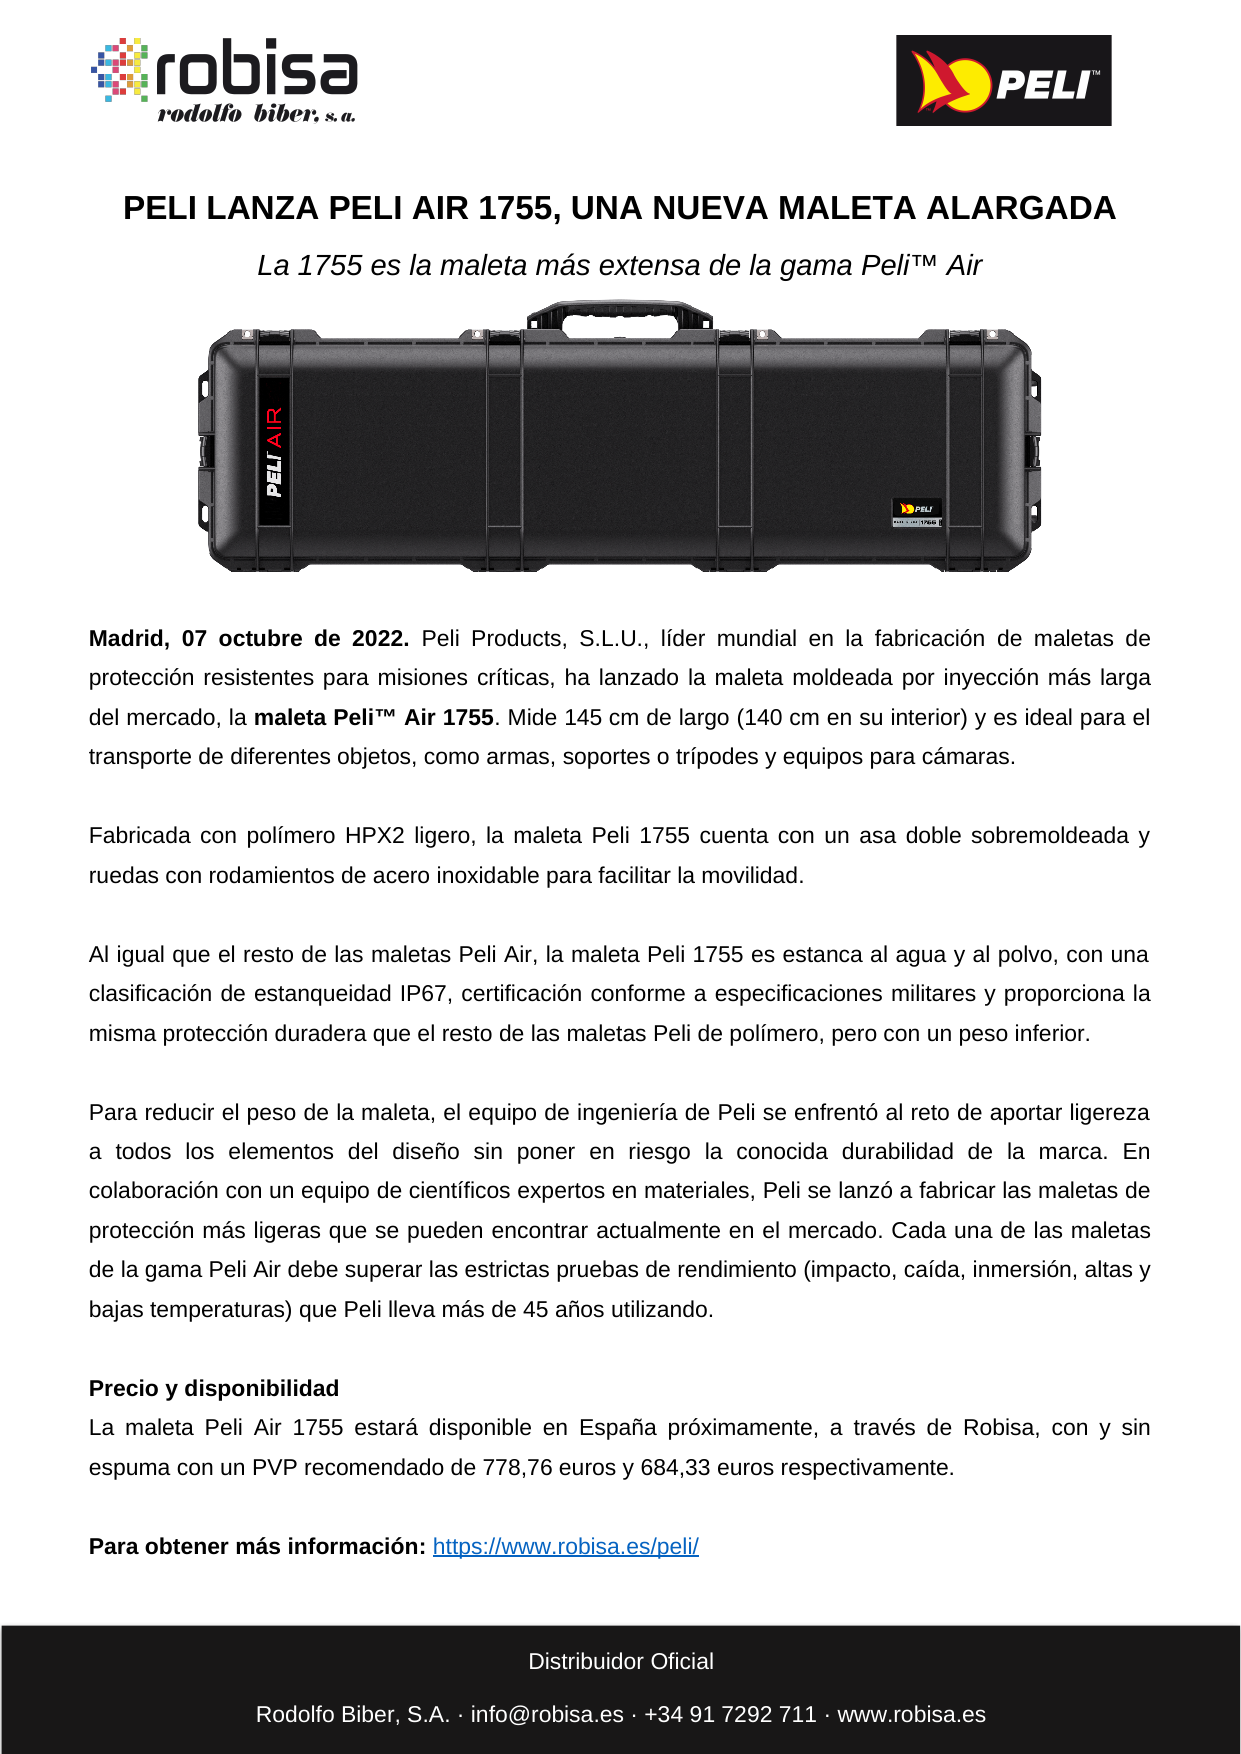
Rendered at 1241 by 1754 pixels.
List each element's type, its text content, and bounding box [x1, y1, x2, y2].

text La maleta Peli Air 1755 estará disponible en España próximamente, a través de Robisa, con y sin espuma con un PVP recomendado de 778,76 euros y 684,33 euros respectivamente. [89, 1414, 1152, 1480]
text La 1755 es la maleta más extensa de la gama Peli™ Air [89, 248, 1152, 282]
text Precio y disponibilidad [89, 1375, 1152, 1401]
text Al igual que el resto de las maletas Peli Air, la maleta Peli 1755 es estanca al agua y al polvo, con una clasificación de estanqueidad IP67, certificación conforme a especificaciones militares y proporciona la misma protección duradera que el resto de las maletas Peli de polímero, pero con un peso inferior. [89, 941, 1152, 1046]
text Fabricada con polímero HPX2 ligero, la maleta Peli 1755 cuenta con un asa doble sobremoldeada y ruedas con rodamientos de acero inoxidable para facilitar la movilidad. [89, 822, 1152, 888]
picture [88, 36, 361, 124]
text Para reducir el peso de la maleta, el equipo de ingeniería de Peli se enfrentó al reto de aportar ligereza a todos los elementos del diseño sin poner en riesgo la conocida durabilidad de la marca. En colaboración con un equipo de científicos expertos en materiales, Peli se lanzó a fabricar las maletas de protección más ligeras que se pueden encontrar actualmente en el mercado. Cada una de las maletas de la gama Peli Air debe superar las estrictas pruebas de rendimiento (impacto, caída, inmersión, altas y bajas temperaturas) que Peli lleva más de 45 años utilizando. [89, 1098, 1152, 1322]
picture [896, 35, 1112, 126]
picture [192, 282, 1049, 586]
text Para obtener más información: https://www.robisa.es/peli/ [89, 1533, 1152, 1559]
text Madrid, 07 octubre de 2022. Peli Products, S.L.U., líder mundial en la fabricación de maletas de protección resistentes para misiones críticas, ha lanzado la maleta moldeada por inyección más larga del mercado, la maleta Peli™ Air 1755. Mide 145 cm de largo (140 cm en su interior) y es ideal para el transporte de diferentes objetos, como armas, soportes o trípodes y equipos para cámaras. [89, 625, 1152, 769]
text PELI LANZA PELI AIR 1755, UNA NUEVA MALETA ALARGADA [89, 188, 1152, 227]
